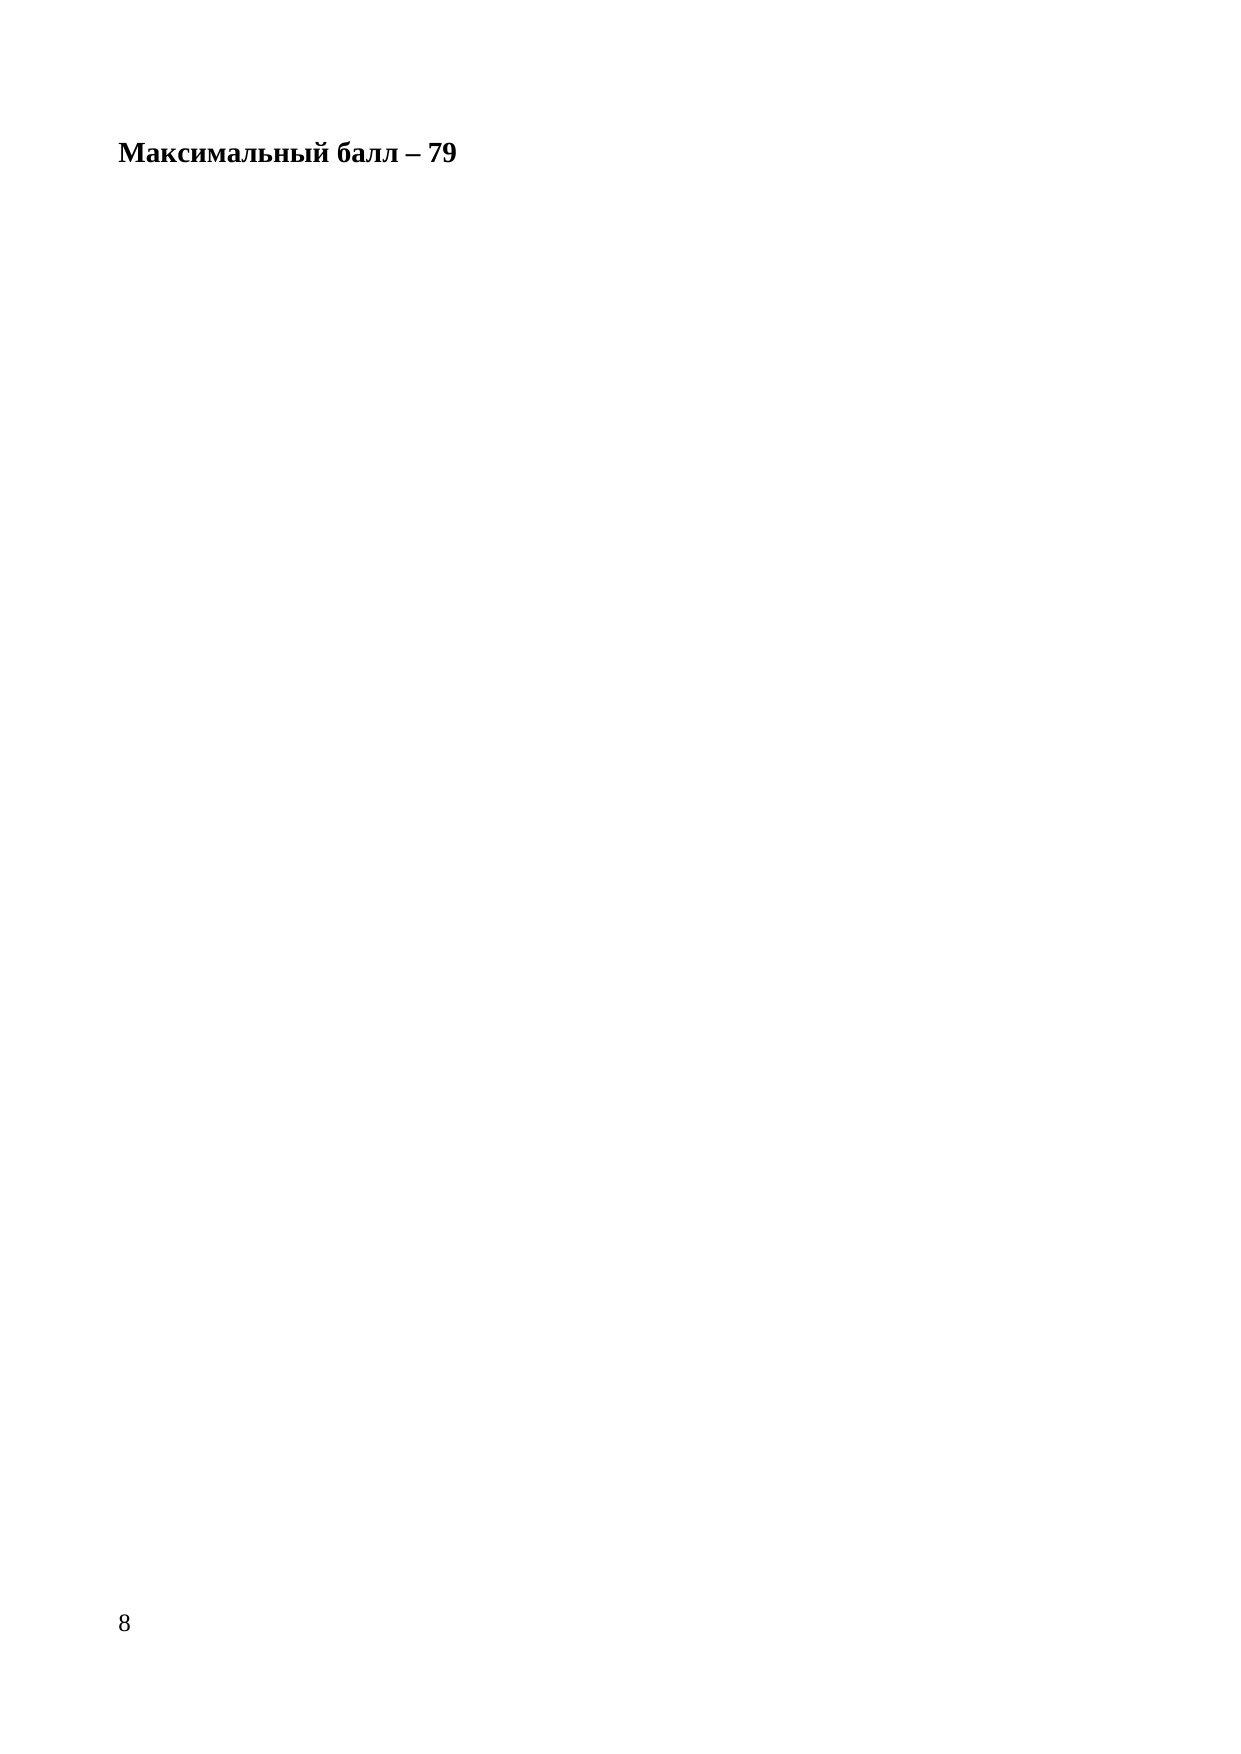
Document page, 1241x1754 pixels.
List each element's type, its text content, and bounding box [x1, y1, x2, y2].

text Максимальный балл – 79 [118, 135, 1167, 168]
